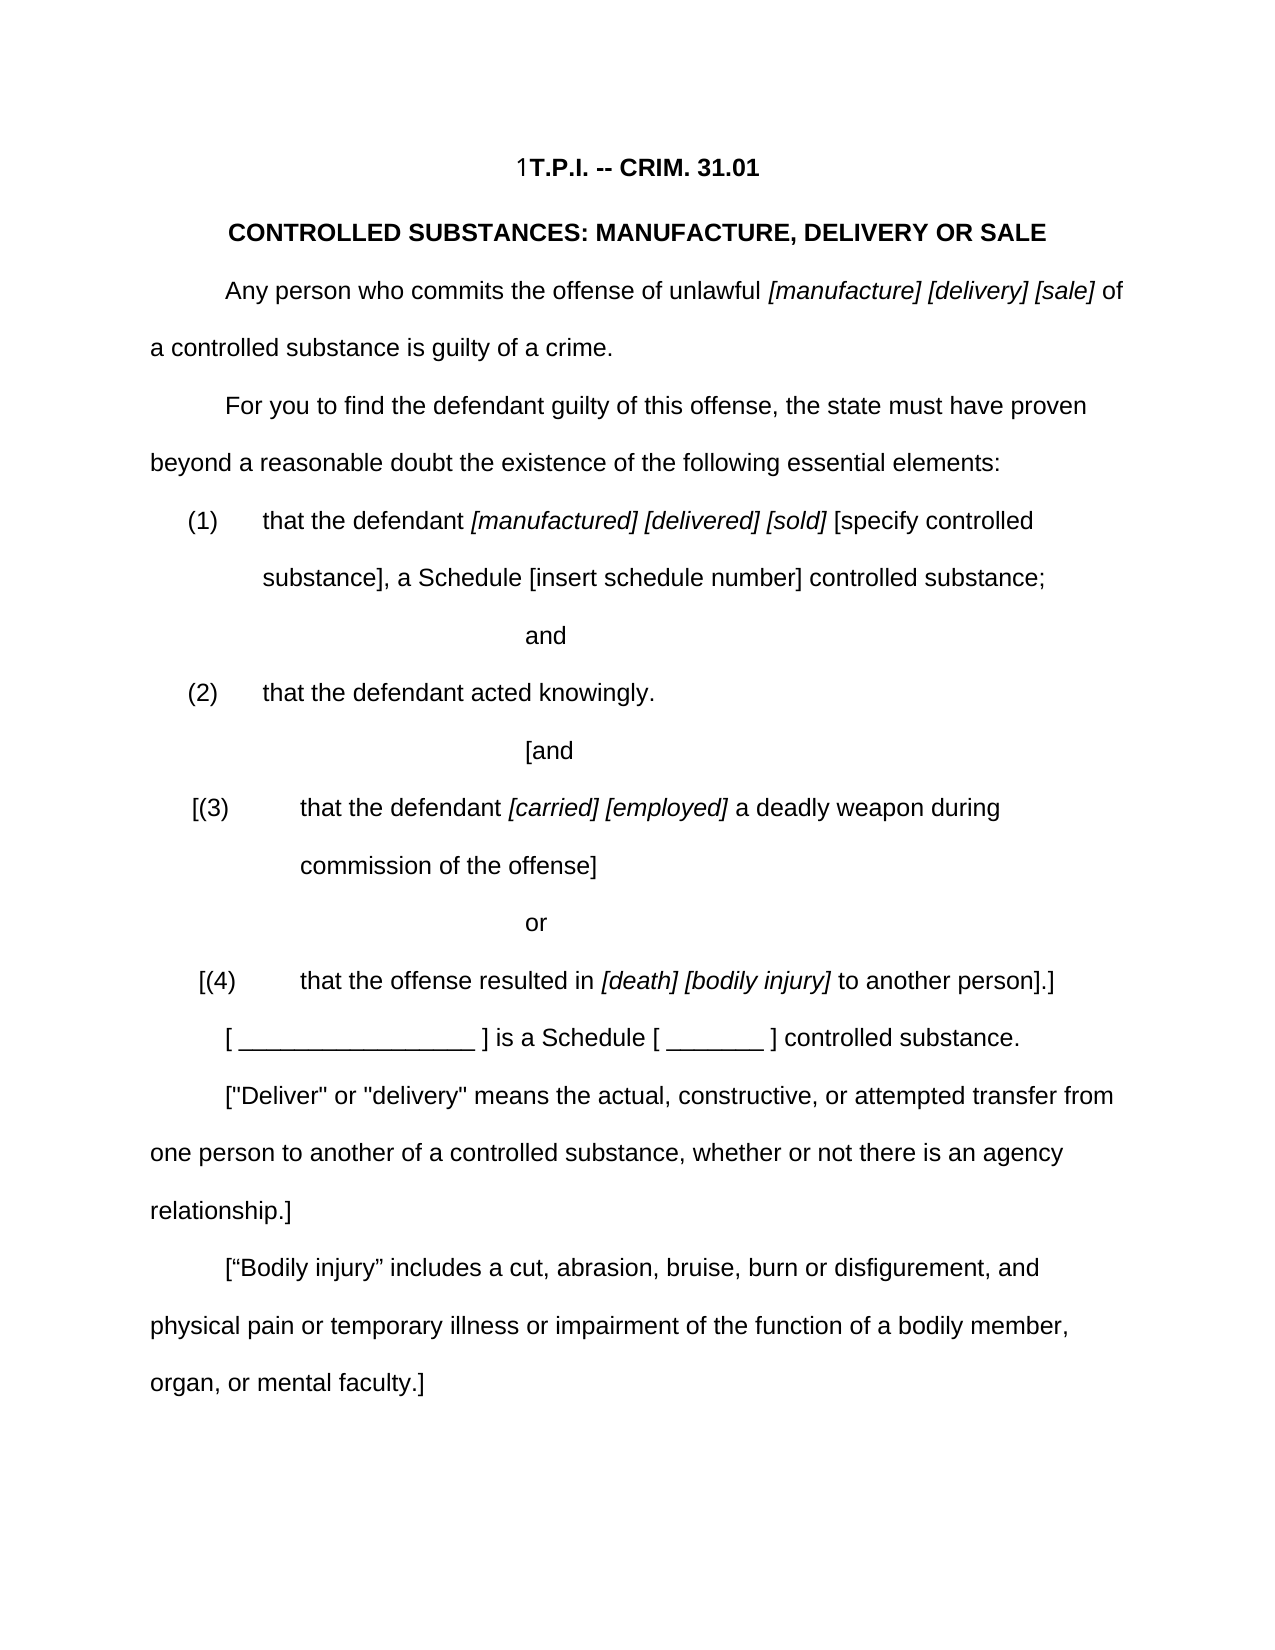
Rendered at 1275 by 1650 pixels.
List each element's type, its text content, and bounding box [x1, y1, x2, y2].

text Any person who commits the offense of unlawful [manufacture] [delivery] [sale] of a controlled substance is guilty of a crime. [150, 276, 1125, 362]
text ["Deliver" or "delivery" means the actual, constructive, or attempted transfer from one person to another of a controlled substance, whether or not there is an agency relationship.] [150, 1081, 1125, 1224]
text T.P.I. -- CRIM. 31.01 [150, 150, 1125, 184]
text [and [150, 736, 1125, 764]
list that the defendant acted knowingly. [187, 678, 1125, 707]
text or [225, 908, 1125, 937]
text CONTROLLED SUBSTANCES: MANUFACTURE, DELIVERY OR SALE [150, 218, 1125, 247]
text [“Bodily injury” includes a cut, abrasion, bruise, burn or disfigurement, and physical pain or temporary illness or impairment of the function of a bodily member, organ, or mental faculty.] [150, 1253, 1125, 1397]
text [ _________________ ] is a Schedule [ _______ ] controlled substance. [150, 1023, 1125, 1052]
text [(4) that the offense resulted in [death] [bodily injury] to another person].] [150, 966, 1125, 994]
text [(3) that the defendant [carried] [employed] a deadly weapon during commission of the offense] [150, 793, 1125, 879]
text For you to find the defendant guilty of this offense, the state must have proven beyond a reasonable doubt the existence of the following essential elements: [150, 391, 1125, 477]
list that the defendant [manufactured] [delivered] [sold] [specify controlled substance], a Schedule [insert schedule number] controlled substance; [187, 506, 1125, 592]
text and [525, 621, 1125, 649]
